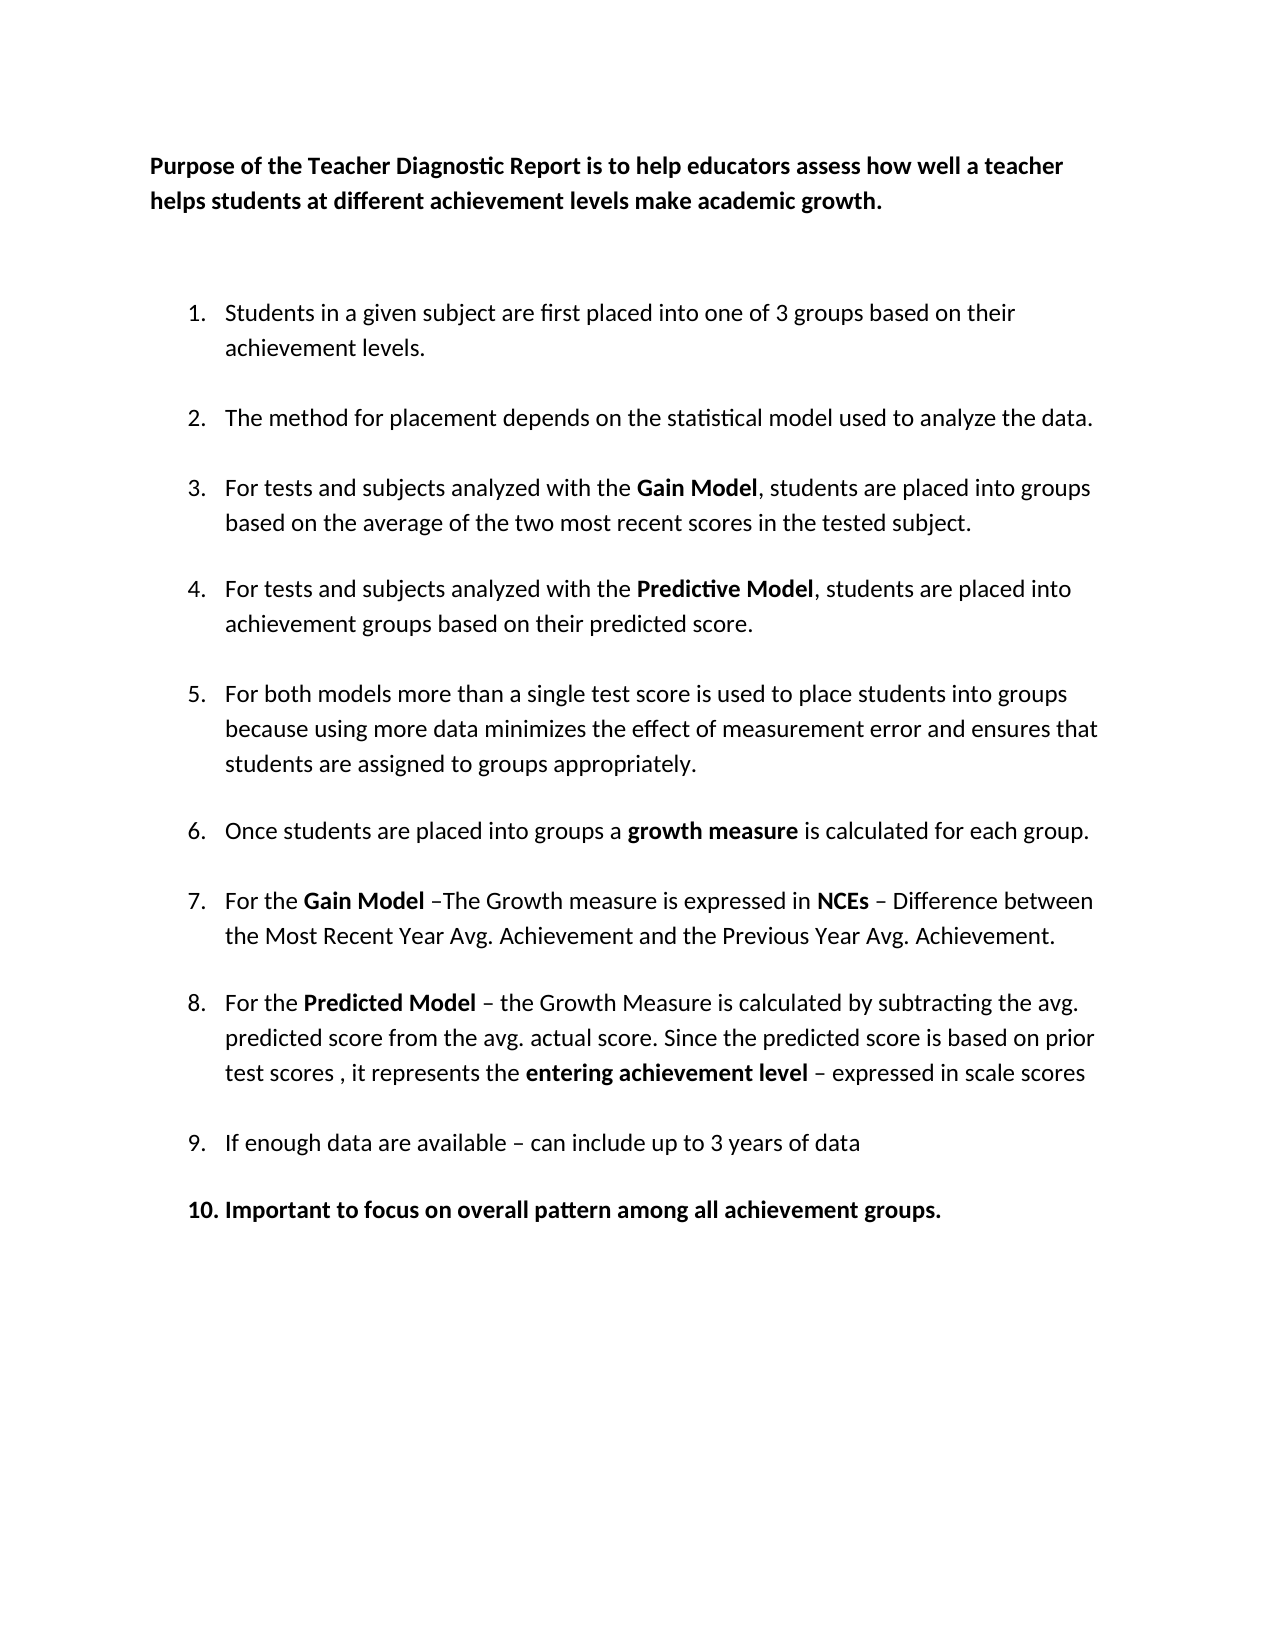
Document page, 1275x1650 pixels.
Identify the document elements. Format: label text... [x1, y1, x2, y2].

list For tests and subjects analyzed with the Predictive Model, students are placed into achievement groups based on their predicted score. [187, 573, 1125, 639]
list For the Predicted Model – the Growth Measure is calculated by subtracting the avg. predicted score from the avg. actual score. Since the predicted score is based on prior test scores , it represents the entering achievement level – expressed in scale scores [187, 987, 1125, 1088]
list Students in a given subject are first placed into one of 3 groups based on their achievement levels. [187, 297, 1125, 362]
list If enough data are available – can include up to 3 years of data [187, 1127, 1125, 1190]
list Once students are placed into groups a growth measure is calculated for each group. [187, 815, 1125, 846]
list For the Gain Model –The Growth measure is expressed in NCEs – Difference between the Most Recent Year Avg. Achievement and the Previous Year Avg. Achievement. [187, 885, 1125, 983]
list For tests and subjects analyzed with the Gain Model, students are placed into groups based on the average of the two most recent scores in the tested subject. [187, 472, 1125, 569]
list For both models more than a single test score is used to place students into groups because using more data minimizes the effect of measurement error and ensures that students are assigned to groups appropriately. [187, 678, 1125, 811]
list The method for placement depends on the statistical model used to analyze the data. [187, 402, 1125, 432]
list Important to focus on overall pattern among all achievement groups. [187, 1194, 1125, 1225]
text Purpose of the Teacher Diagnostic Report is to help educators assess how well a teacher helps students at different achievement levels make academic growth. [150, 150, 1125, 216]
